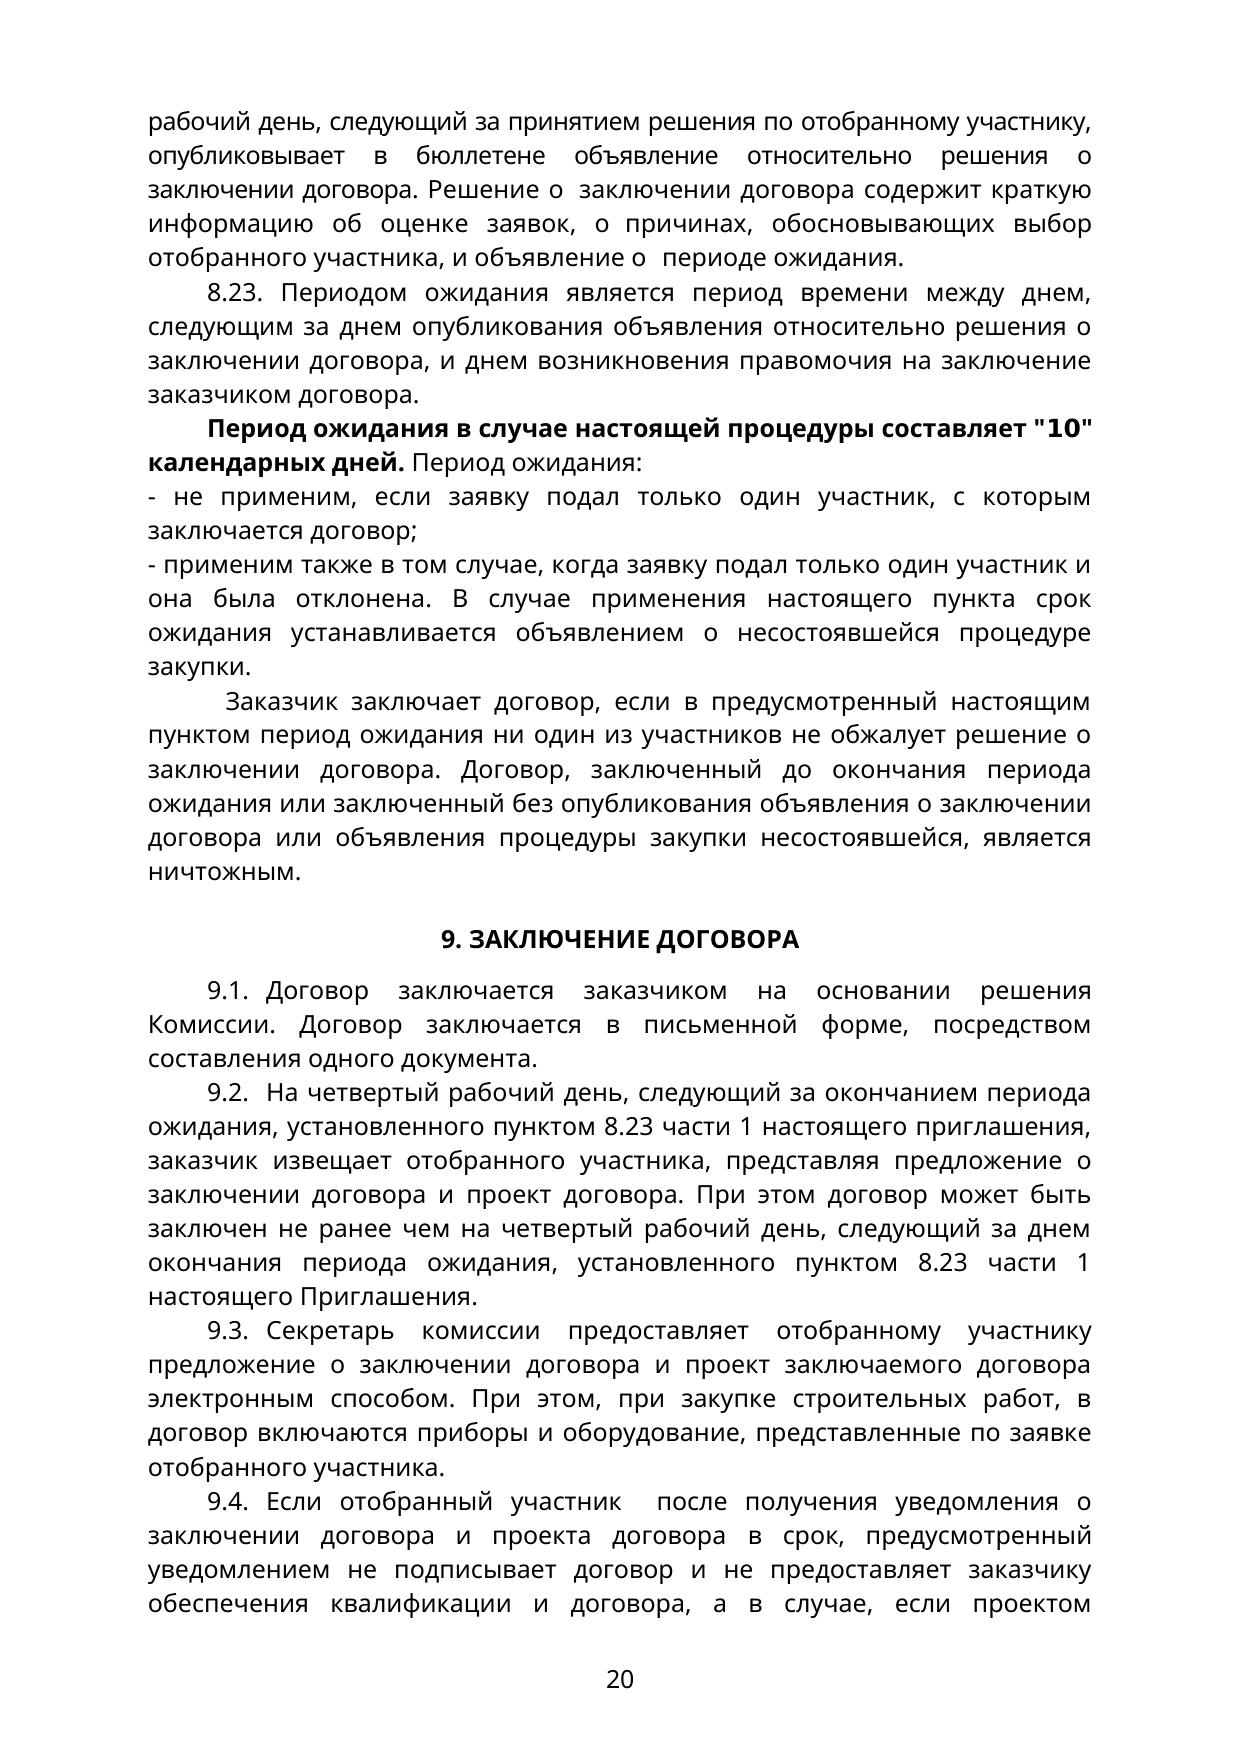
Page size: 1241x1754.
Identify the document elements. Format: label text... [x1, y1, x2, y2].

text 9.1. Договор заключается заказчиком на основании решения Комиссии. Договор заключается в письменной форме, посредством составления одного документа. [148, 972, 1092, 1074]
text 8.23. Периодом ожидания является период времени между днем, следующим за днем опубликования объявления относительно решения о заключении договора, и днем возникновения правомочия на заключение заказчиком договора. [148, 274, 1092, 411]
text Период ожидания в случае настоящей процедуры составляет "10" календарных дней. Период ожидания: [148, 411, 1092, 479]
text 9. ЗАКЛЮЧЕНИЕ ДОГОВОРА [148, 922, 1092, 956]
text - применим также в том случае, когда заявку подал только один участник и она была отклонена. В случае применения настоящего пункта срок ожидания устанавливается объявлением о несостоявшейся процедуре закупки. [148, 547, 1092, 683]
text 9.2. На четвертый рабочий день, следующий за окончанием периода ожидания, установленного пунктом 8.23 части 1 настоящего приглашения, заказчик извещает отобранного участника, представляя предложение о заключении договора и проект договора. При этом договор может быть заключен не ранее чем на четвертый рабочий день, следующий за днем окончания периода ожидания, установленного пунктом 8.23 части 1 настоящего Приглашения. [148, 1074, 1092, 1313]
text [148, 103, 1092, 274]
text Заказчик заключает договор, если в предусмотренный настоящим пунктом период ожидания ни один из участников не обжалует решение о заключении договора. Договор, заключенный до окончания периода ожидания или заключенный без опубликования объявления о заключении договора или объявления процедуры закупки несостоявшейся, является ничтожным. [148, 683, 1092, 887]
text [148, 1483, 1092, 1619]
text 9.3. Секретарь комиссии предоставляет отобранному участнику предложение о заключении договора и проект заключаемого договора электронным способом. При этом, при закупке строительных работ, в договор включаются приборы и оборудование, представленные по заявке отобранного участника. [148, 1313, 1092, 1483]
text - не применим, если заявку подал только один участник, с которым заключается договор; [148, 479, 1092, 547]
